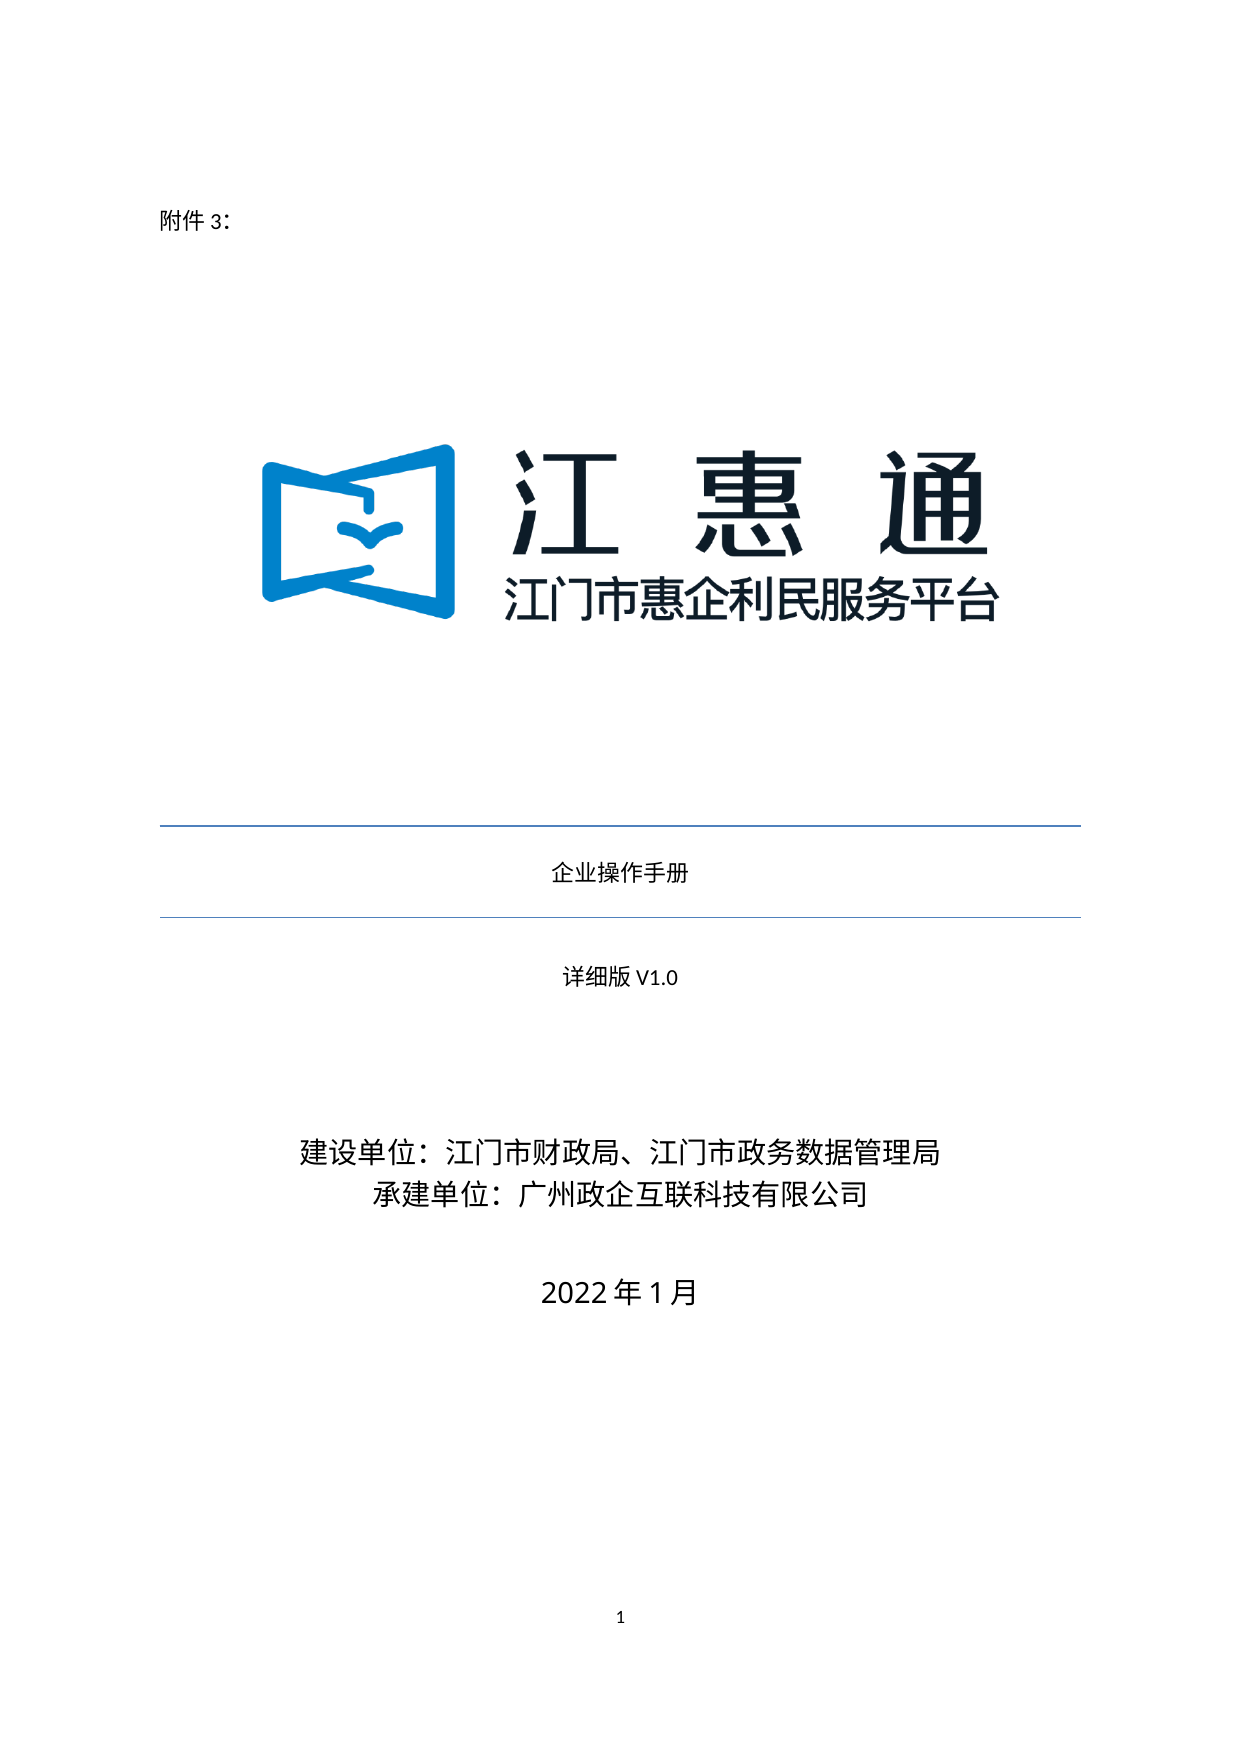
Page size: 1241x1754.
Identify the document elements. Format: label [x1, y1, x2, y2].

picture [187, 412, 1053, 648]
